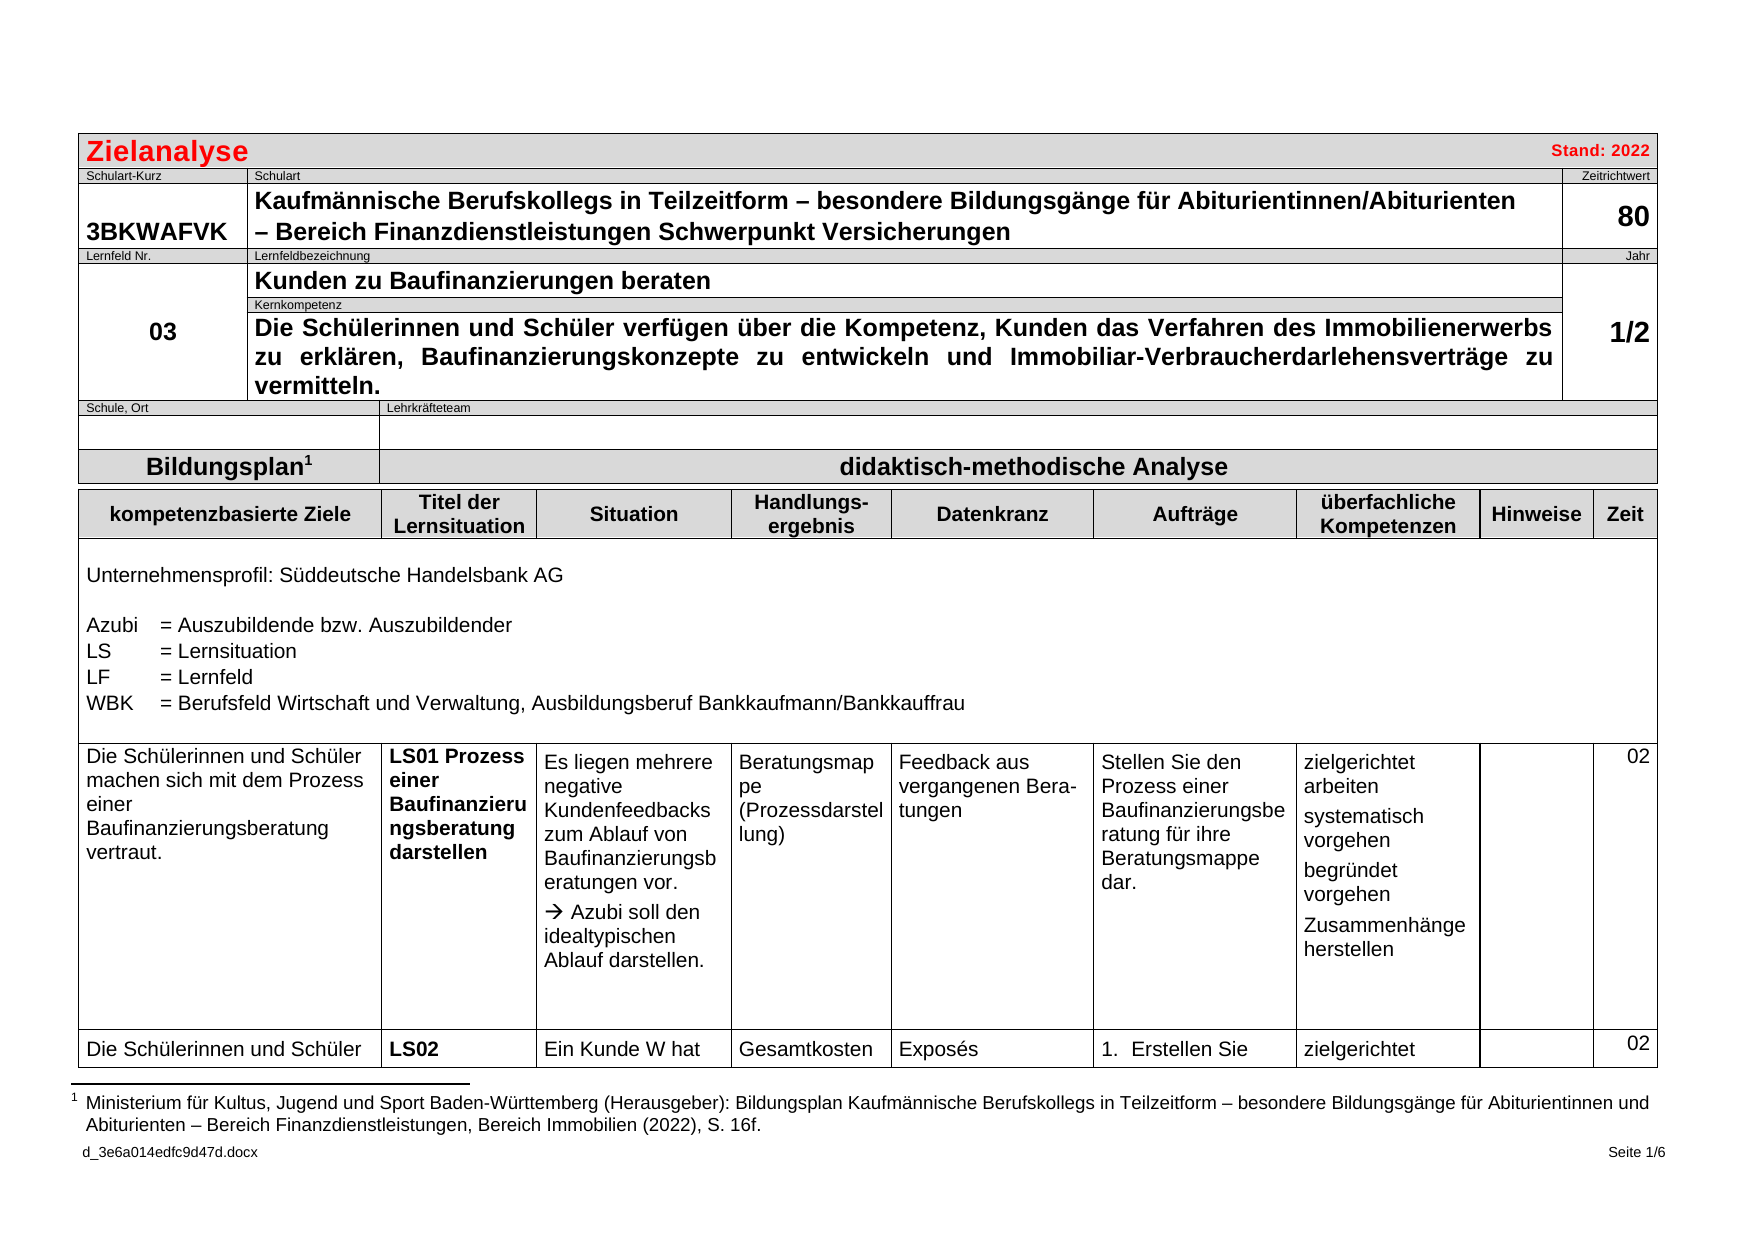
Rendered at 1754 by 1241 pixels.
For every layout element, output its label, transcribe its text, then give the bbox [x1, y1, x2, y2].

table_cell 1/2 [1563, 264, 1657, 399]
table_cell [1094, 1030, 1296, 1067]
table_cell Unternehmensprofil: Süddeutsche Handelsbank AG Azubi = Auszubildende bzw. Auszubildender LS = Lernsituation LF = Lernfeld WBK = Berufsfeld Wirtschaft und Verwaltung, Ausbildungsberuf Bankkaufmann/Bankkauffrau [79, 539, 1657, 743]
table_cell LS01 Prozess einer Baufinanzierungsberatung darstellen [382, 744, 536, 1029]
table_cell [1481, 1030, 1593, 1067]
table_cell Zeitrichtwert [1563, 169, 1657, 183]
table_header Datenkranz [892, 490, 1093, 537]
table_cell Kunden zu Baufinanzierungen beraten [248, 264, 1562, 297]
table_header Zielanalyse [79, 134, 379, 167]
table_header Zeit [1594, 490, 1657, 537]
table_cell Stellen Sie den Prozess einer Baufinanzierungsberatung für ihre Beratungsmappe dar. [1094, 744, 1296, 1029]
table_header kompetenzbasierte Ziele [79, 490, 381, 537]
table_cell Es liegen mehrere negative Kundenfeedbacks zum Ablauf von Baufinanzierungsberatungen vor. Azubi soll den idealtypischen Ablauf darstellen. [537, 744, 731, 1029]
table_header überfachliche Kompetenzen [1297, 490, 1479, 537]
table_cell LS02 Kapitalbedarf ermitteln [382, 1030, 536, 1067]
table_cell [1481, 744, 1593, 1029]
table_cell [79, 416, 379, 449]
table_cell Schule, Ort [79, 401, 379, 415]
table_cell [79, 1030, 381, 1067]
table_header Handlungs- ergebnis [732, 490, 891, 537]
table_cell 3BKWAFVK [79, 184, 247, 248]
table_header Aufträge [1094, 490, 1296, 537]
table_cell Schulart [248, 169, 1562, 183]
table_cell Lehrkräfteteam [380, 401, 1657, 415]
table_header Titel der Lernsituation [382, 490, 536, 537]
table_cell Kernkompetenz [248, 298, 1562, 312]
table_header Stand: 2022 [379, 134, 1657, 167]
table_header Situation [537, 490, 731, 537]
table_cell 80 [1563, 184, 1657, 248]
table_cell Feedback aus vergangenen Beratungen [892, 744, 1093, 1029]
table_cell Jahr [1563, 249, 1657, 263]
table_cell 02 [1594, 1030, 1657, 1067]
table_cell Kaufmännische Berufskollegs in Teilzeitform – besondere Bildungsgänge für Abiturientinnen/Abiturienten – Bereich Finanzdienstleistungen Schwerpunkt Versicherungen [248, 184, 1562, 248]
table_cell zielgerichtet arbeiten systematisch vorgehen begründet vorgehen Zusammenhänge herstellen [1297, 744, 1479, 1029]
table_cell Bildungsplan [79, 450, 379, 483]
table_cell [537, 1030, 731, 1067]
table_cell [1297, 1030, 1479, 1067]
table_cell Beratungsmappe (Prozessdarstellung) [732, 744, 891, 1029]
table_cell Lernfeld Nr. [79, 249, 247, 263]
table_cell Gesamtkostenübersichten 2 Checklisten [732, 1030, 891, 1067]
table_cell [892, 1030, 1093, 1067]
table_cell 03 [79, 264, 247, 399]
table_cell Schulart-Kurz [79, 169, 247, 183]
table_cell Die Schülerinnen und Schüler machen sich mit dem Prozess einer Baufinanzierungsberatung vertraut. [79, 744, 381, 1029]
table_header Hinweise [1481, 490, 1593, 537]
table_cell Die Schülerinnen und Schüler verfügen über die Kompetenz, Kunden das Verfahren des Immobilienerwerbs zu erklären, Baufinanzierungskonzepte zu entwickeln und Immobiliar-Verbraucherdarlehensverträge zu vermitteln. [248, 313, 1562, 399]
table_cell [380, 416, 1657, 449]
table_cell 02 [1594, 744, 1657, 1029]
table_cell didaktisch-methodische Analyse [380, 450, 1657, 483]
table_cell Lernfeldbezeichnung [248, 249, 1562, 263]
